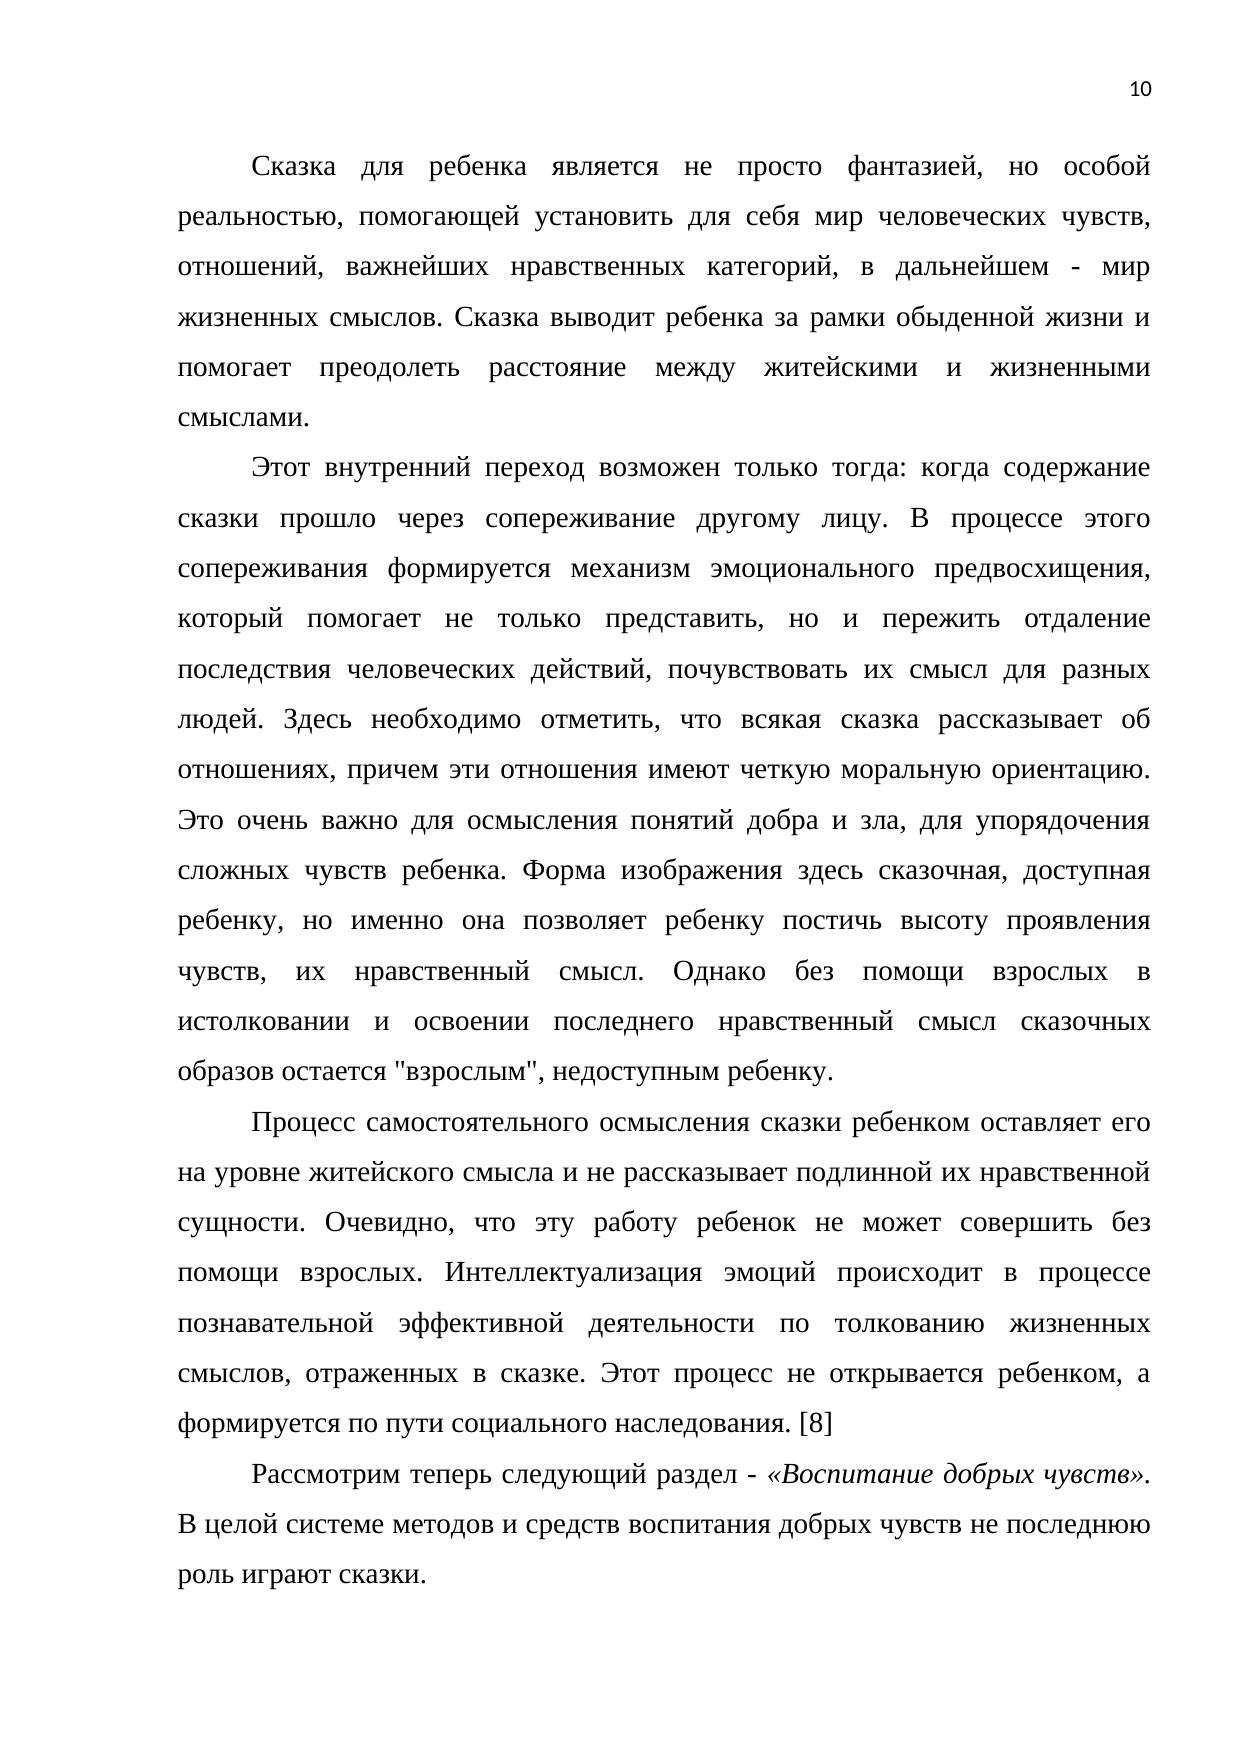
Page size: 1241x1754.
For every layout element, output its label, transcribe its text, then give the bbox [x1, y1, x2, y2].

text Процесс самостоятельного осмысления сказки ребенком оставляет его на уровне житейского смысла и не рассказывает подлинной их нравственной сущности. Очевидно, что эту работу ребенок не может совершить без помощи взрослых. Интеллектуализация эмоций происходит в процессе познавательной эффективной деятельности по толкованию жизненных смыслов, отраженных в сказке. Этот процесс не открывается ребенком, а формируется по пути социального наследования. [8] [177, 1104, 1152, 1439]
text Рассмотрим теперь следующий раздел - «Воспитание добрых чувств». В целой системе методов и средств воспитания добрых чувств не последнюю роль играют сказки. [177, 1456, 1152, 1590]
text Сказка для ребенка является не просто фантазией, но особой реальностью, помогающей установить для себя мир человеческих чувств, отношений, важнейших нравственных категорий, в дальнейшем - мир жизненных смыслов. Сказка выводит ребенка за рамки обыденной жизни и помогает преодолеть расстояние между житейскими и жизненными смыслами. [177, 148, 1152, 433]
text Этот внутренний переход возможен только тогда: когда содержание сказки прошло через сопереживание другому лицу. В процессе этого сопереживания формируется механизм эмоционального предвосхищения, который помогает не только представить, но и пережить отдаление последствия человеческих действий, почувствовать их смысл для разных людей. Здесь необходимо отметить, что всякая сказка рассказывает об отношениях, причем эти отношения имеют четкую моральную ориентацию. Это очень важно для осмысления понятий добра и зла, для упорядочения сложных чувств ребенка. Форма изображения здесь сказочная, доступная ребенку, но именно она позволяет ребенку постичь высоту проявления чувств, их нравственный смысл. Однако без помощи взрослых в истолковании и освоении последнего нравственный смысл сказочных образов остается "взрослым", недоступным ребенку. [177, 449, 1152, 1087]
